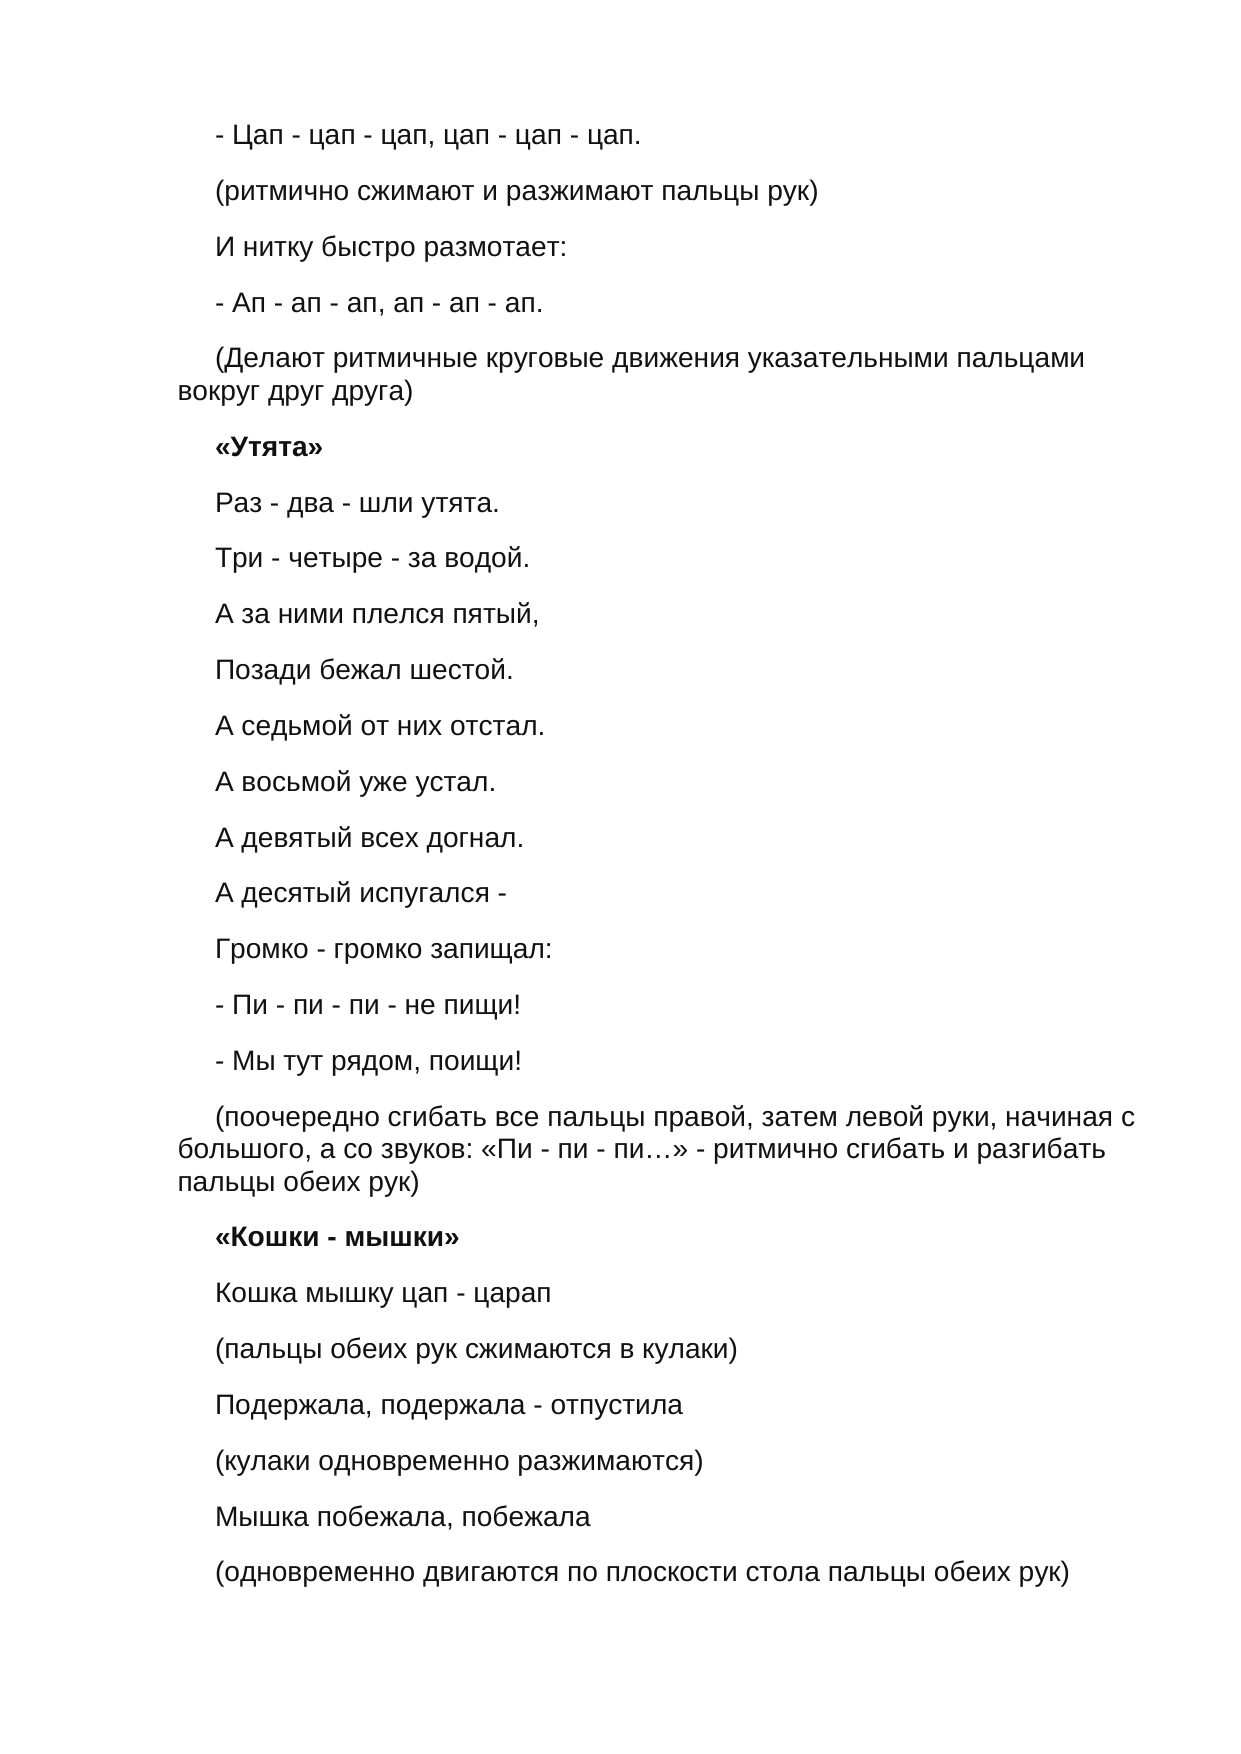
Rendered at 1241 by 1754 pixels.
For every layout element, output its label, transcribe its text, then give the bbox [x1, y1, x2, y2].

text (кулаки одновременно разжимаются) [177, 1444, 1152, 1476]
text А десятый испугался - [177, 876, 1152, 909]
text «Утята» [177, 430, 1152, 462]
text (Делают ритмичные круговые движения указательными пальцами вокруг друг друга) [177, 341, 1152, 406]
text «Кошки - мышки» [177, 1220, 1152, 1253]
text Кошка мышку цап - царап [177, 1276, 1152, 1308]
text - Мы тут рядом, поищи! [177, 1044, 1152, 1076]
text - Пи - пи - пи - не пищи! [177, 988, 1152, 1020]
text А восьмой уже устал. [177, 765, 1152, 797]
text (ритмично сжимают и разжимают пальцы рук) [177, 174, 1152, 206]
text - Цап - цап - цап, цап - цап - цап. [177, 118, 1152, 151]
text А седьмой от них отстал. [177, 709, 1152, 741]
text Раз - два - шли утята. [177, 486, 1152, 518]
text Мышка побежала, побежала [177, 1499, 1152, 1532]
text Позади бежал шестой. [177, 653, 1152, 685]
text - Ап - ап - ап, ап - ап - ап. [177, 286, 1152, 318]
text (одновременно двигаются по плоскости стола пальцы обеих рук) [177, 1555, 1152, 1588]
text Громко - громко запищал: [177, 932, 1152, 964]
text (пальцы обеих рук сжимаются в кулаки) [177, 1332, 1152, 1364]
text (поочередно сгибать все пальцы правой, затем левой руки, начиная с большого, а со звуков: «Пи - пи - пи…» - ритмично сгибать и разгибать пальцы обеих рук) [177, 1100, 1152, 1197]
text А за ними плелся пятый, [177, 597, 1152, 629]
text А девятый всех догнал. [177, 821, 1152, 853]
text Подержала, подержала - отпустила [177, 1388, 1152, 1420]
text И нитку быстро размотает: [177, 230, 1152, 262]
text Три - четыре - за водой. [177, 541, 1152, 574]
